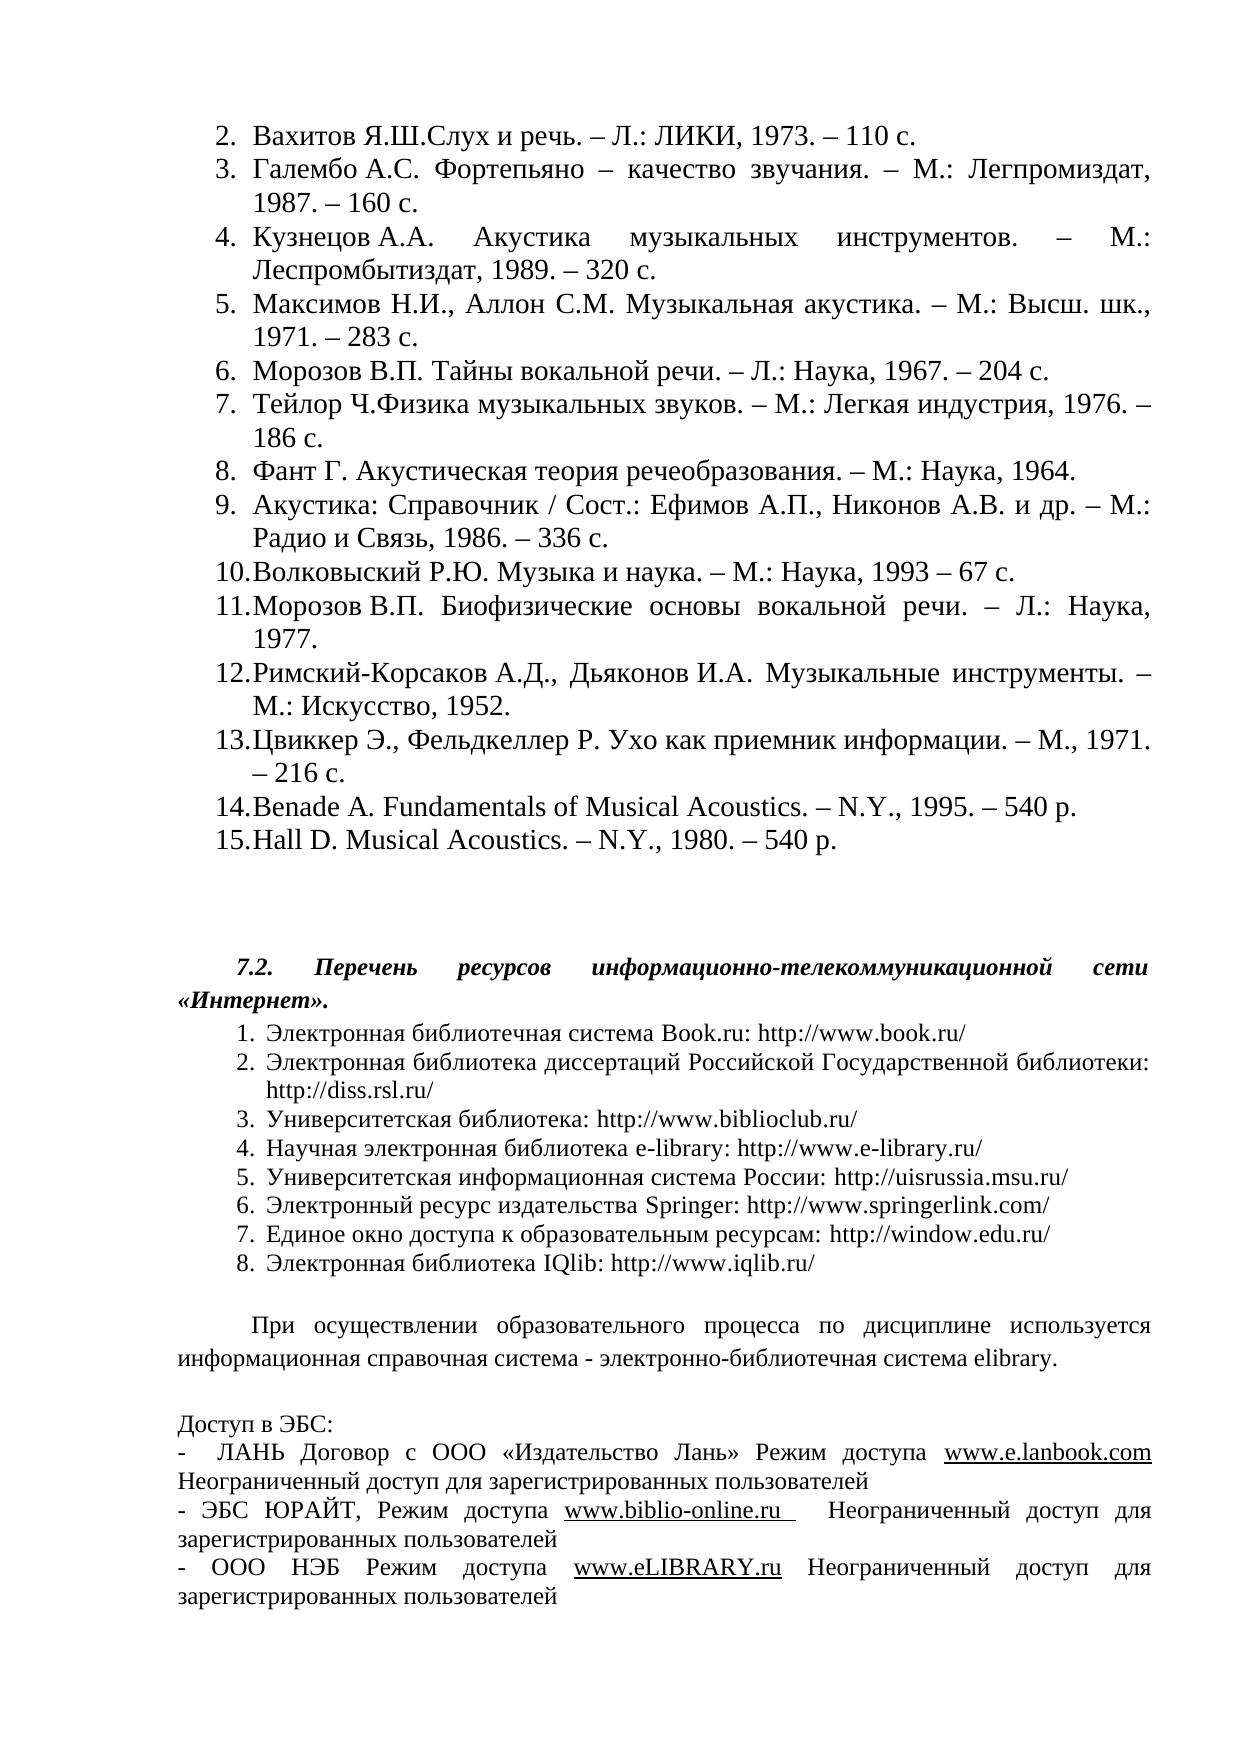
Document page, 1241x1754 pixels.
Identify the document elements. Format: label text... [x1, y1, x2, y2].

text 7.2. Перечень ресурсов информационно-телекоммуникационной сети «Интернет». [177, 952, 1152, 1014]
list Цвиккер Э., Фельдкеллер Р. Ухо как приемник информации. – М., 1971. – 216 с. [215, 722, 1152, 789]
text - ЛАНЬ Договор с ООО «Издательство Лань» Режим доступа www.e.lanbook.com Неограниченный доступ для зарегистрированных пользователей [177, 1437, 1152, 1495]
list Benade A. Fundamentals of Musical Acoustics. – N.Y., 1995. – 540 p. [215, 789, 1152, 822]
list Вахитов Я.Ш.Слух и речь. – Л.: ЛИКИ, 1973. – 110 с. [215, 118, 1152, 152]
text - ЭБС ЮРАЙТ, Режим доступа www.biblio-online.ru Неограниченный доступ для зарегистрированных пользователей [177, 1495, 1152, 1552]
list Кузнецов А.А. Акустика музыкальных инструментов. – М.: Леспромбытиздат, 1989. – 320 с. [215, 219, 1152, 286]
list Университетская информационная система России: http://uisrussia.msu.ru/ [236, 1162, 1152, 1190]
text - ООО НЭБ Режим доступа www.eLIBRARY.ru Неограниченный доступ для зарегистрированных пользователей [177, 1552, 1152, 1610]
list Тейлор Ч.Физика музыкальных звуков. – М.: Легкая индустрия, 1976. – 186 с. [215, 386, 1152, 453]
list Электронная библиотека диссертаций Российской Государственной библиотеки: http://diss.rsl.ru/ [236, 1047, 1152, 1104]
list Галембо А.С. Фортепьяно – качество звучания. – М.: Легпромиздат, 1987. – 160 с. [215, 152, 1152, 219]
list Волковыский Р.Ю. Музыка и наука. – М.: Наука, 1993 – 67 с. [215, 554, 1152, 588]
list Электронная библиотека IQlib: http://www.iqlib.ru/ [236, 1248, 1152, 1277]
list Единое окно доступа к образовательным ресурсам: http://window.edu.ru/ [236, 1219, 1152, 1248]
list Электронная библиотечная система Book.ru: http://www.book.ru/ [236, 1018, 1152, 1047]
list Максимов Н.И., Аллон С.М. Музыкальная акустика. – М.: Высш. шк., 1971. – 283 с. [215, 286, 1152, 353]
text При осуществлении образовательного процесса по дисциплине используется информационная справочная система - электронно-библиотечная система elibrary. [177, 1310, 1152, 1371]
list Научная электронная библиотека e-library: http://www.e-library.ru/ [236, 1133, 1152, 1162]
list Университетская библиотека: http://www.biblioclub.ru/ [236, 1104, 1152, 1133]
list Электронный ресурс издательства Springer: http://www.springerlink.com/ [236, 1190, 1152, 1219]
list Акустика: Справочник / Сост.: Ефимов А.П., Никонов А.В. и др. – М.: Радио и Связь, 1986. – 336 с. [215, 487, 1152, 554]
list Морозов В.П. Биофизические основы вокальной речи. – Л.: Наука, 1977. [215, 588, 1152, 655]
text Доступ в ЭБС: [177, 1409, 1152, 1437]
list Hall D. Musical Acoustics. – N.Y., 1980. – 540 p. [215, 822, 1152, 856]
list Морозов В.П. Тайны вокальной речи. – Л.: Наука, 1967. – 204 с. [215, 353, 1152, 386]
list Фант Г. Акустическая теория речеобразования. – М.: Наука, 1964. [215, 453, 1152, 487]
list Римский-Корсаков А.Д., Дьяконов И.А. Музыкальные инструменты. – М.: Искусство, 1952. [215, 655, 1152, 722]
